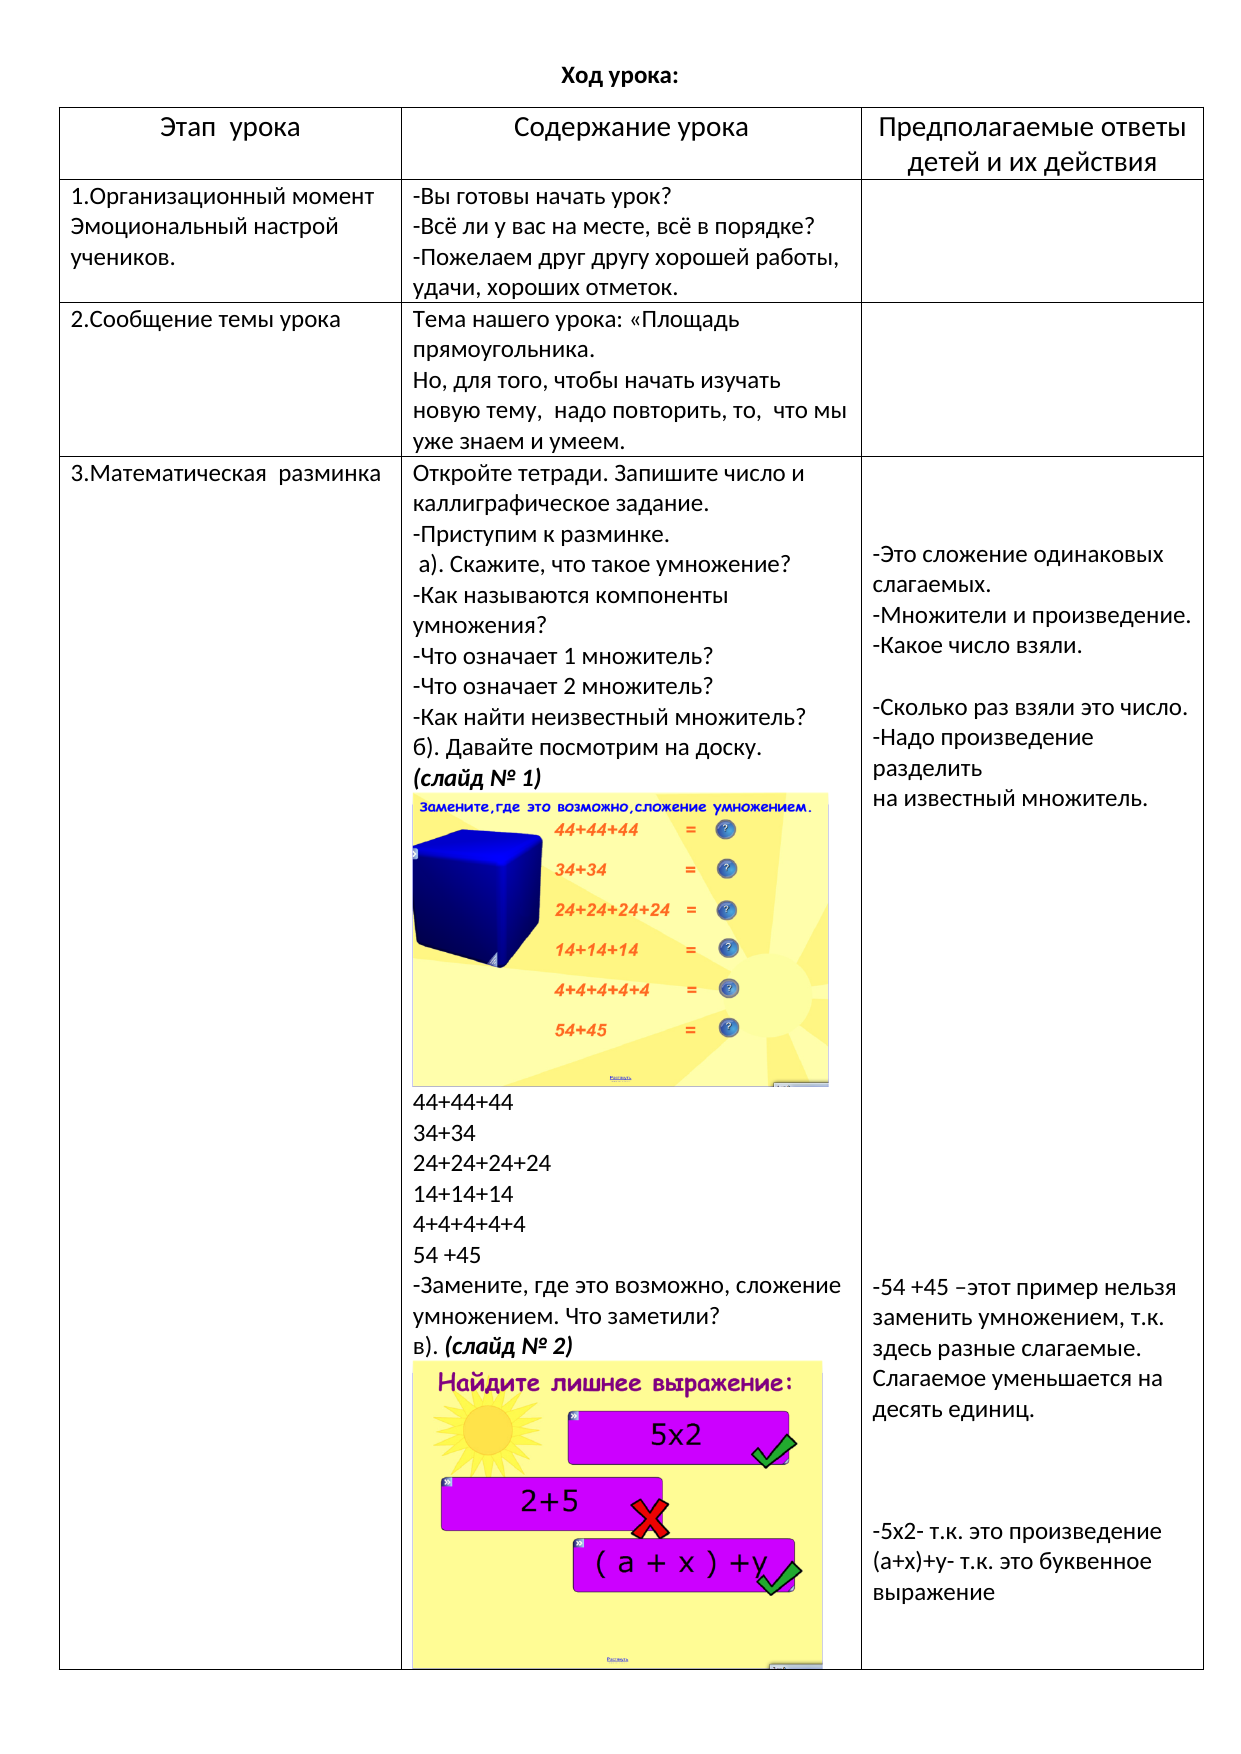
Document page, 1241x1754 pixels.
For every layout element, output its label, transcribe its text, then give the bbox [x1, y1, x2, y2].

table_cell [402, 457, 861, 1669]
table_header Этап урока [60, 108, 401, 179]
table_cell [862, 303, 1203, 456]
text Ход урока: [59, 59, 1181, 89]
table_cell [862, 180, 1203, 302]
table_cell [862, 457, 1203, 1669]
table_header Предполагаемые ответы детей и их действия [862, 108, 1203, 179]
picture [412, 792, 829, 1087]
table_cell 1.Организационный момент Эмоциональный настрой учеников. [60, 180, 401, 302]
table_cell Тема нашего урока: «Площадь прямоугольника. Но, для того, чтобы начать изучать новую тему, надо повторить, то, что мы уже знаем и умеем. [402, 303, 861, 456]
picture [412, 1360, 823, 1669]
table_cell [60, 457, 401, 1669]
table_cell -Вы готовы начать урок? -Всё ли у вас на месте, всё в порядке? -Пожелаем друг другу хорошей работы, удачи, хороших отметок. [402, 180, 861, 302]
table_header Содержание урока [402, 108, 861, 179]
table_cell 2.Сообщение темы урока [60, 303, 401, 456]
